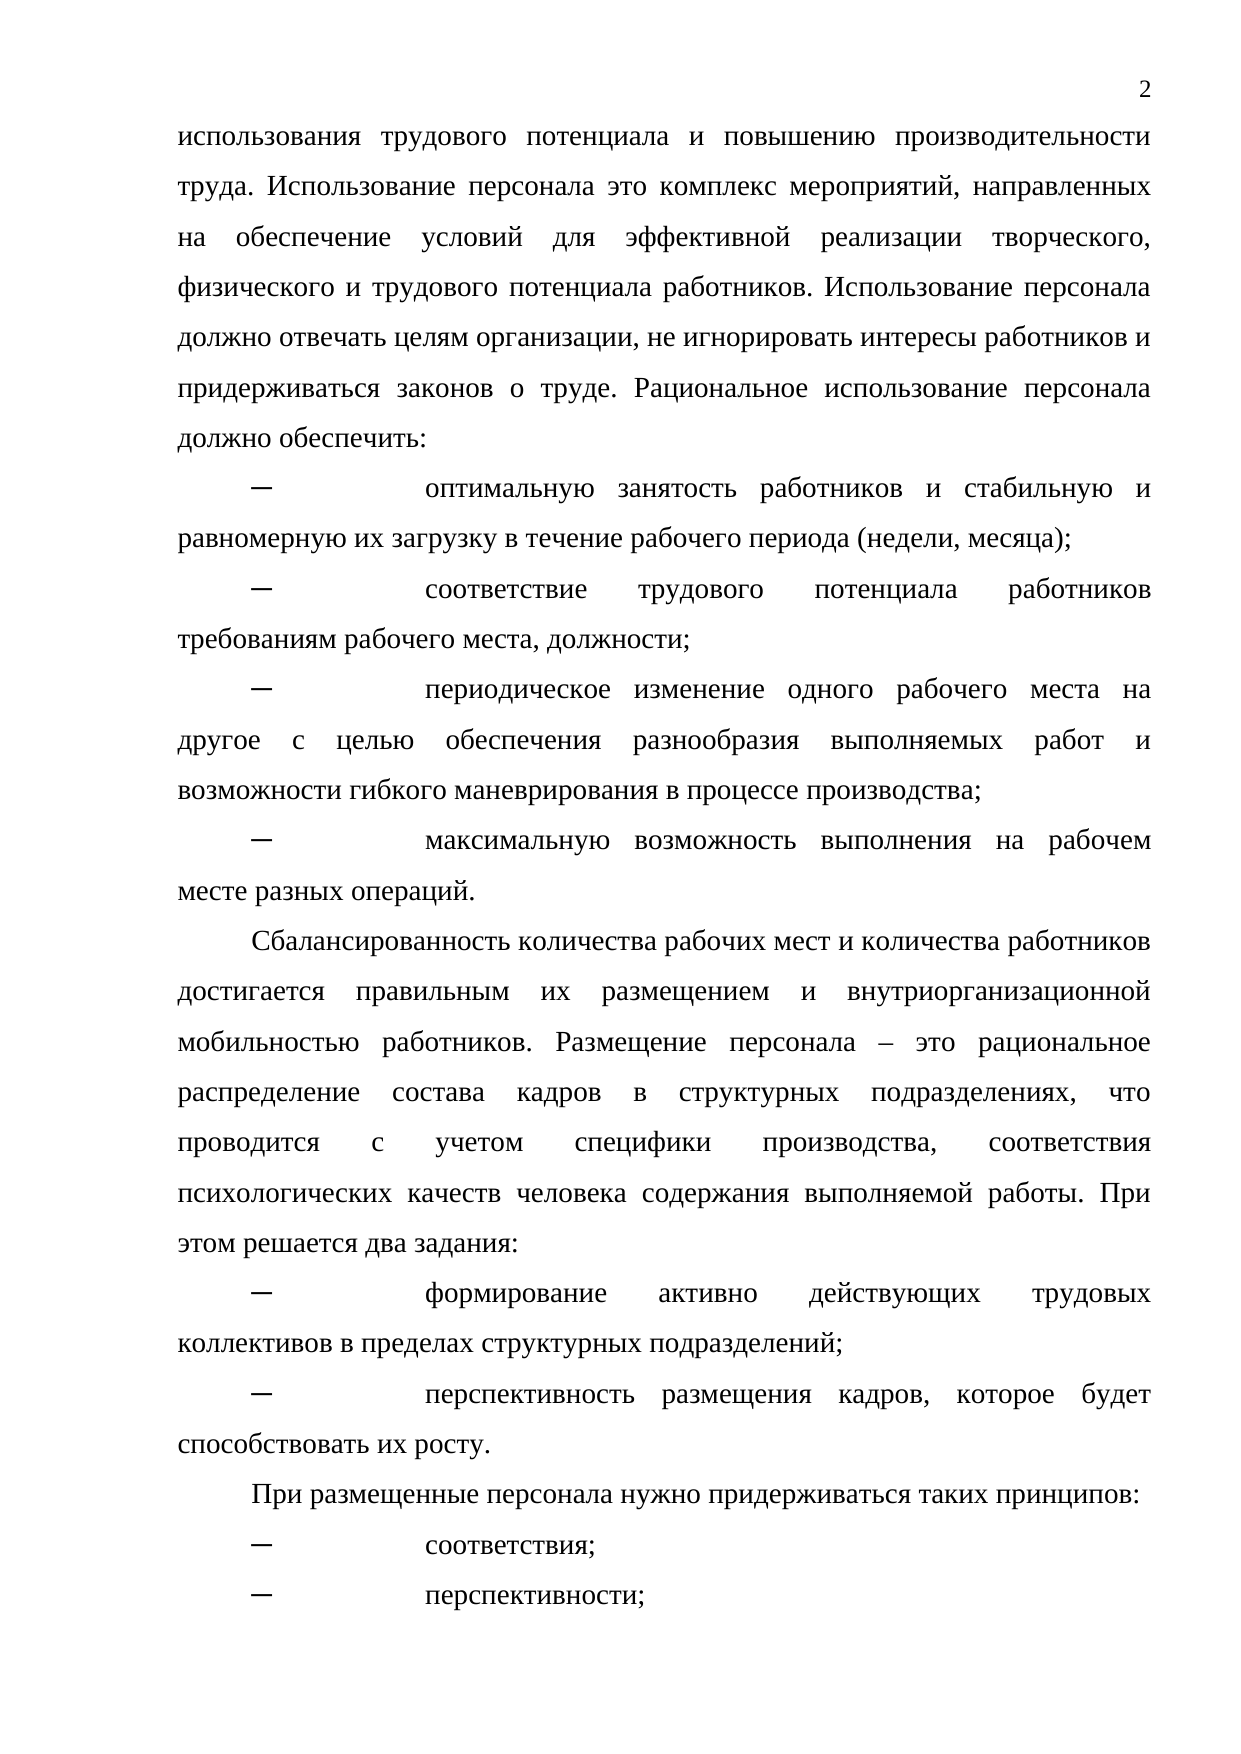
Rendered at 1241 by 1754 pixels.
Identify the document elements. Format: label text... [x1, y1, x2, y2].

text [177, 118, 1152, 453]
list перспективности; [177, 1577, 1152, 1611]
list оптимальную занятость работников и стабильную и равномерную их загрузку в течение рабочего периода (недели, месяца); [177, 470, 1152, 554]
list перспективность размещения кадров, которое будет способствовать их росту. [177, 1376, 1152, 1460]
list соответствие трудового потенциала работников требованиям рабочего места, должности; [177, 571, 1152, 655]
list соответствия; [177, 1527, 1152, 1560]
text При размещенные персонала нужно придерживаться таких принципов: [177, 1477, 1152, 1510]
list формирование активно действующих трудовых коллективов в пределах структурных подразделений; [177, 1275, 1152, 1359]
text Сбалансированность количества рабочих мест и количества работников достигается правильным их размещением и внутриорганизационной мобильностью работников. Размещение персонала – это рациональное распределение состава кадров в структурных подразделениях, что проводится с учетом специфики производства, соответствия психологических качеств человека содержания выполняемой работы. При этом решается два задания: [177, 923, 1152, 1258]
list периодическое изменение одного рабочего места на другое с целью обеспечения разнообразия выполняемых работ и возможности гибкого маневрирования в процессе производства; [177, 672, 1152, 806]
list максимальную возможность выполнения на рабочем месте разных операций. [177, 822, 1152, 906]
